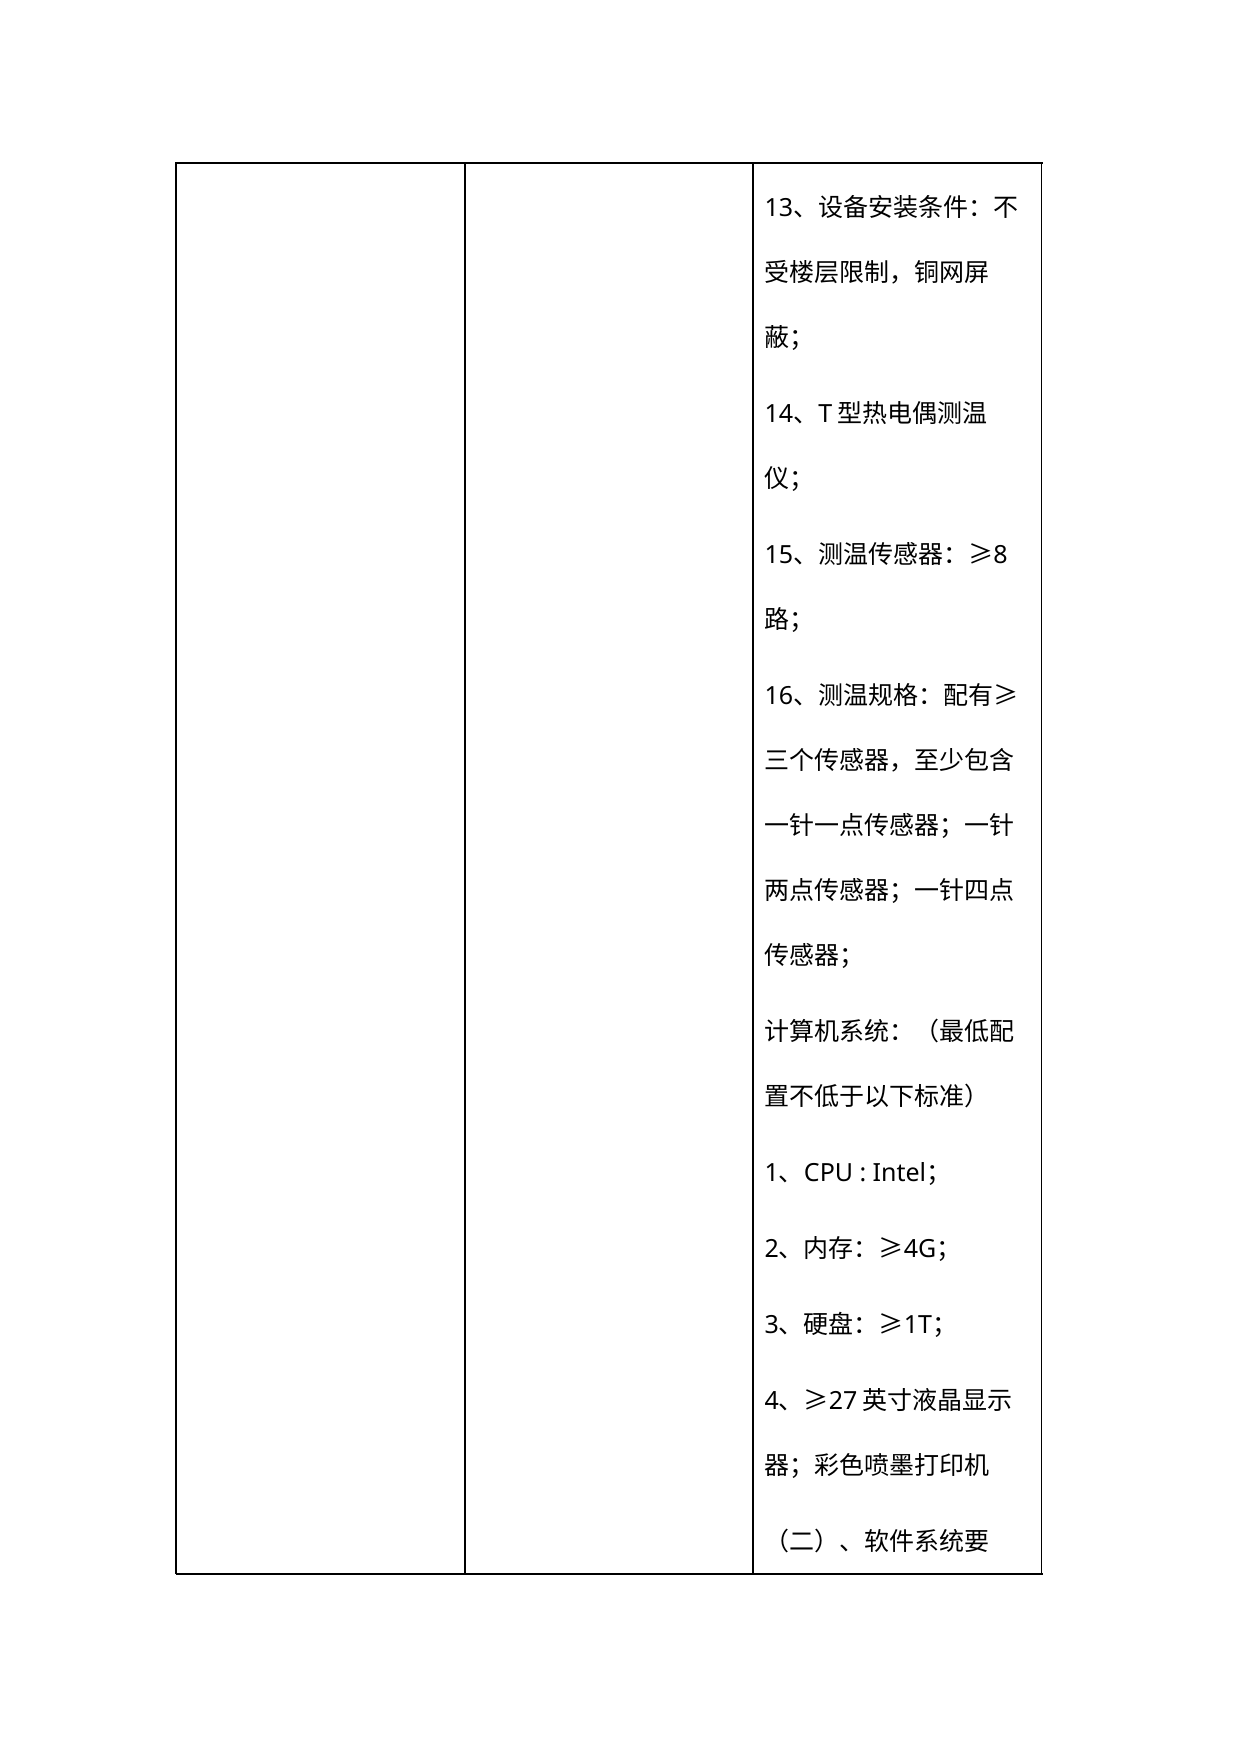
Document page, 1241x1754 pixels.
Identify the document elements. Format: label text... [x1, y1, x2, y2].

table_cell [177, 164, 464, 1573]
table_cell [754, 164, 1041, 1573]
table_cell 1 [466, 164, 752, 1573]
